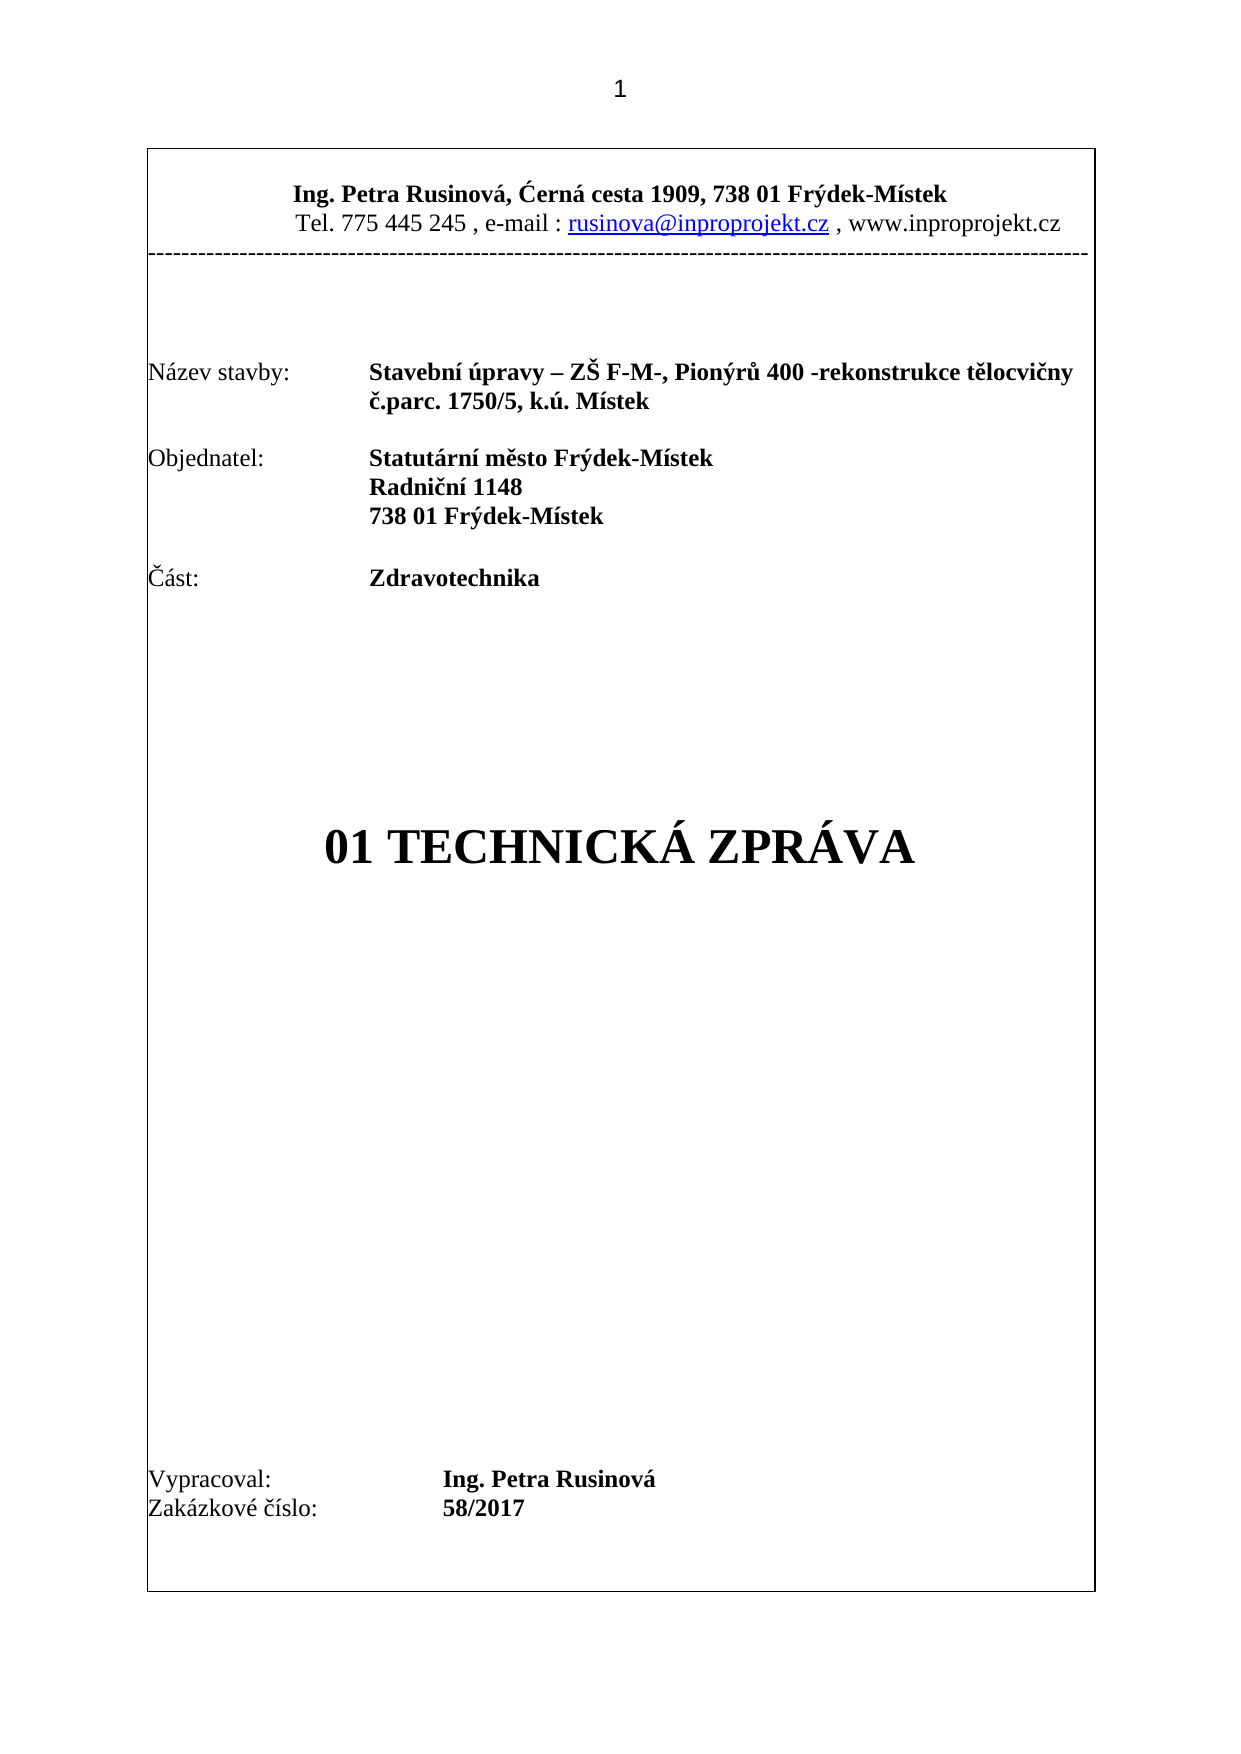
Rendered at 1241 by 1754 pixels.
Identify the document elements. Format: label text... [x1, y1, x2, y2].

text Název stavby: Stavební úpravy – ZŠ F-M-, Pionýrů 400 -rekonstrukce tělocvičny č.parc. 1750/5, k.ú. Místek [148, 357, 1092, 414]
text Radniční 1148 [148, 472, 1092, 501]
text Část: Zdravotechnika [148, 563, 1092, 592]
text Zakázkové číslo: 58/2017 [148, 1493, 1092, 1521]
text Tel. 775 445 245 , e-mail : rusinova@inproprojekt.cz , www.inproprojekt.cz [148, 208, 1092, 237]
text Vypracoval: Ing. Petra Rusinová [148, 1464, 1092, 1493]
text 738 01 Frýdek-Místek [148, 501, 1092, 529]
subtitle Ing. Petra Rusinová, Ćerná cesta 1909, 738 01 Frýdek-Místek [148, 179, 1092, 208]
text 01 TECHNICKÁ ZPRÁVA [148, 817, 1092, 874]
text ----------------------------------------------------------------------------------------------------------------- [148, 237, 1092, 266]
text Objednatel: Statutární město Frýdek-Místek [148, 443, 1092, 472]
